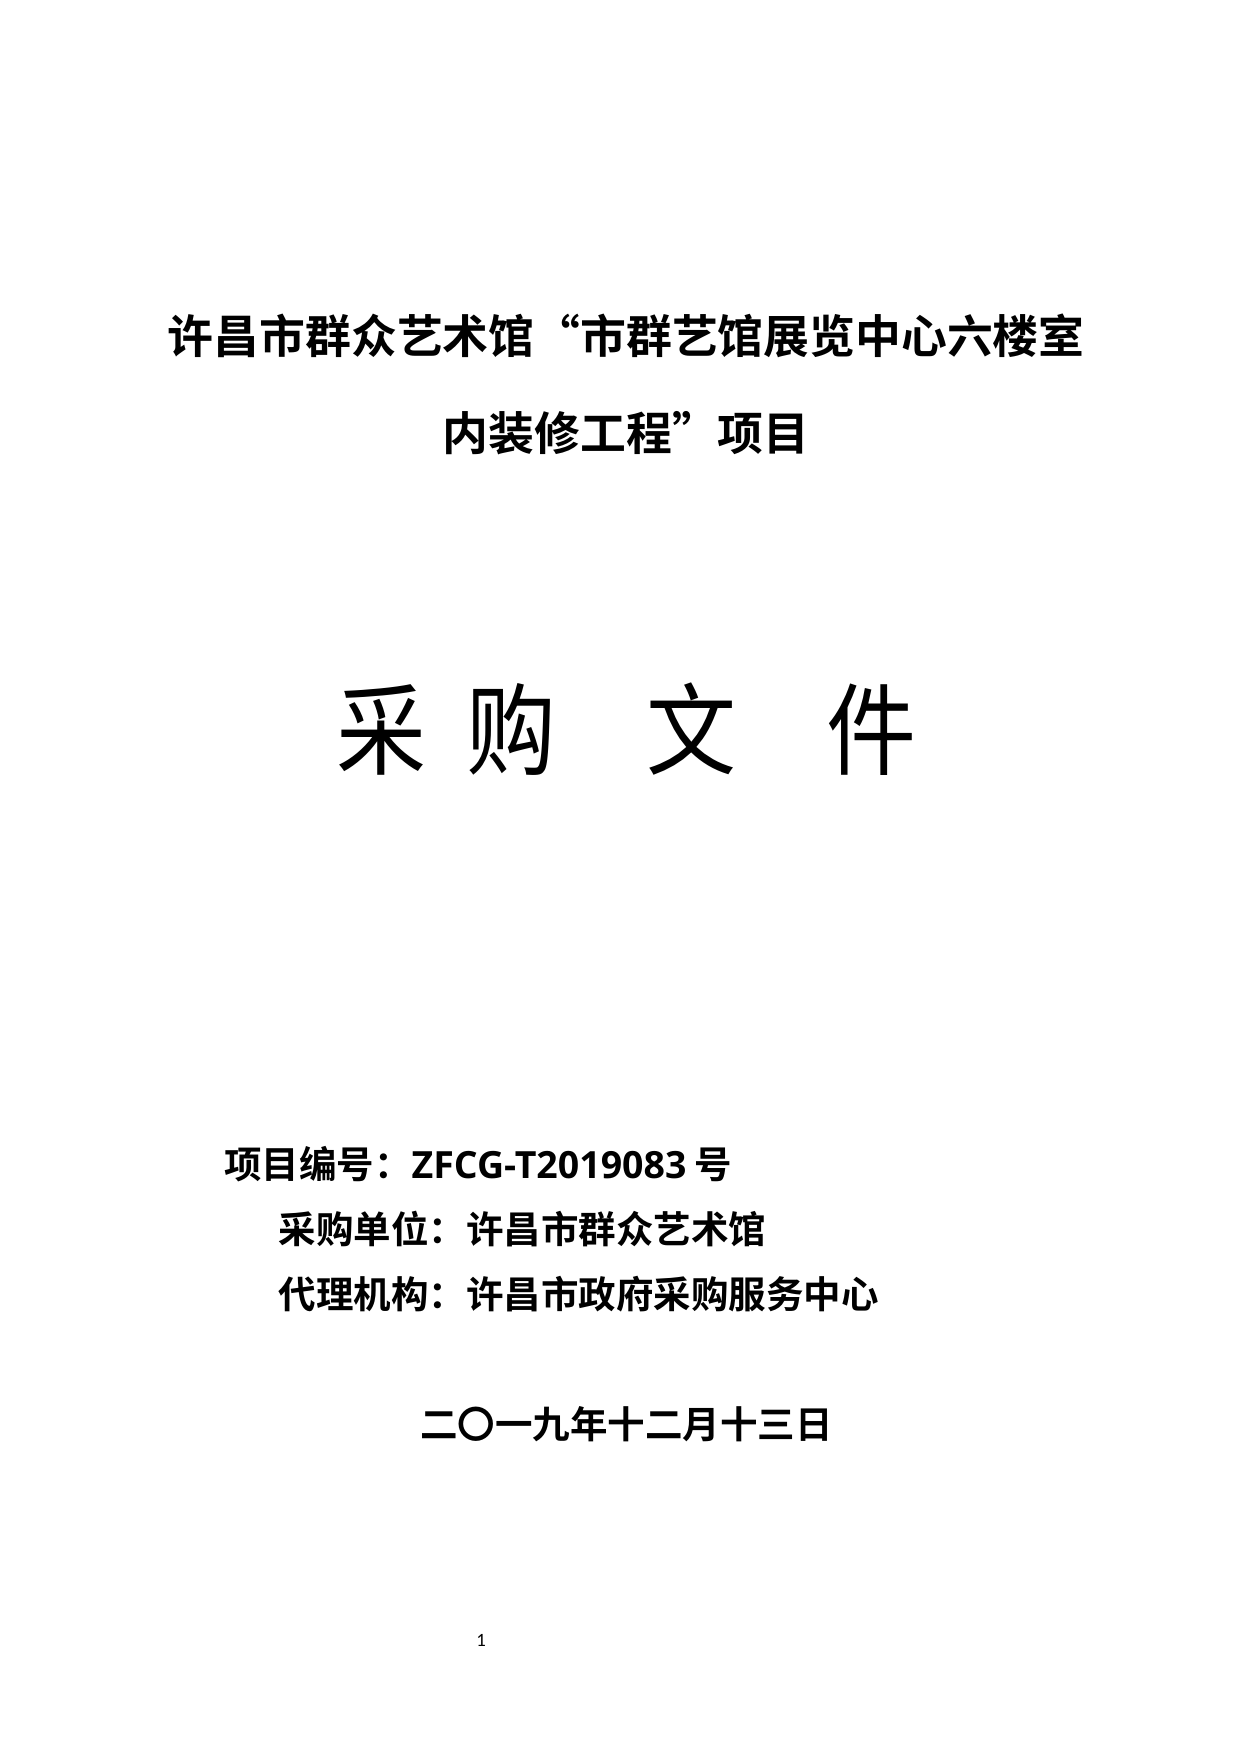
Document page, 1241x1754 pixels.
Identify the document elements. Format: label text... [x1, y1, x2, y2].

text 二〇一九年十二月十三日 [165, 1389, 1087, 1454]
text 项目编号：ZFCG-T2019083号 [165, 1129, 1087, 1194]
text 采购单位：许昌市群众艺术馆 [165, 1194, 1087, 1259]
text 许昌市群众艺术馆“市群艺馆展览中心六楼室内装修工程”项目 [165, 284, 1087, 479]
text 代理机构：许昌市政府采购服务中心 [165, 1259, 1087, 1324]
text 采 购 文 件 [165, 642, 1087, 804]
